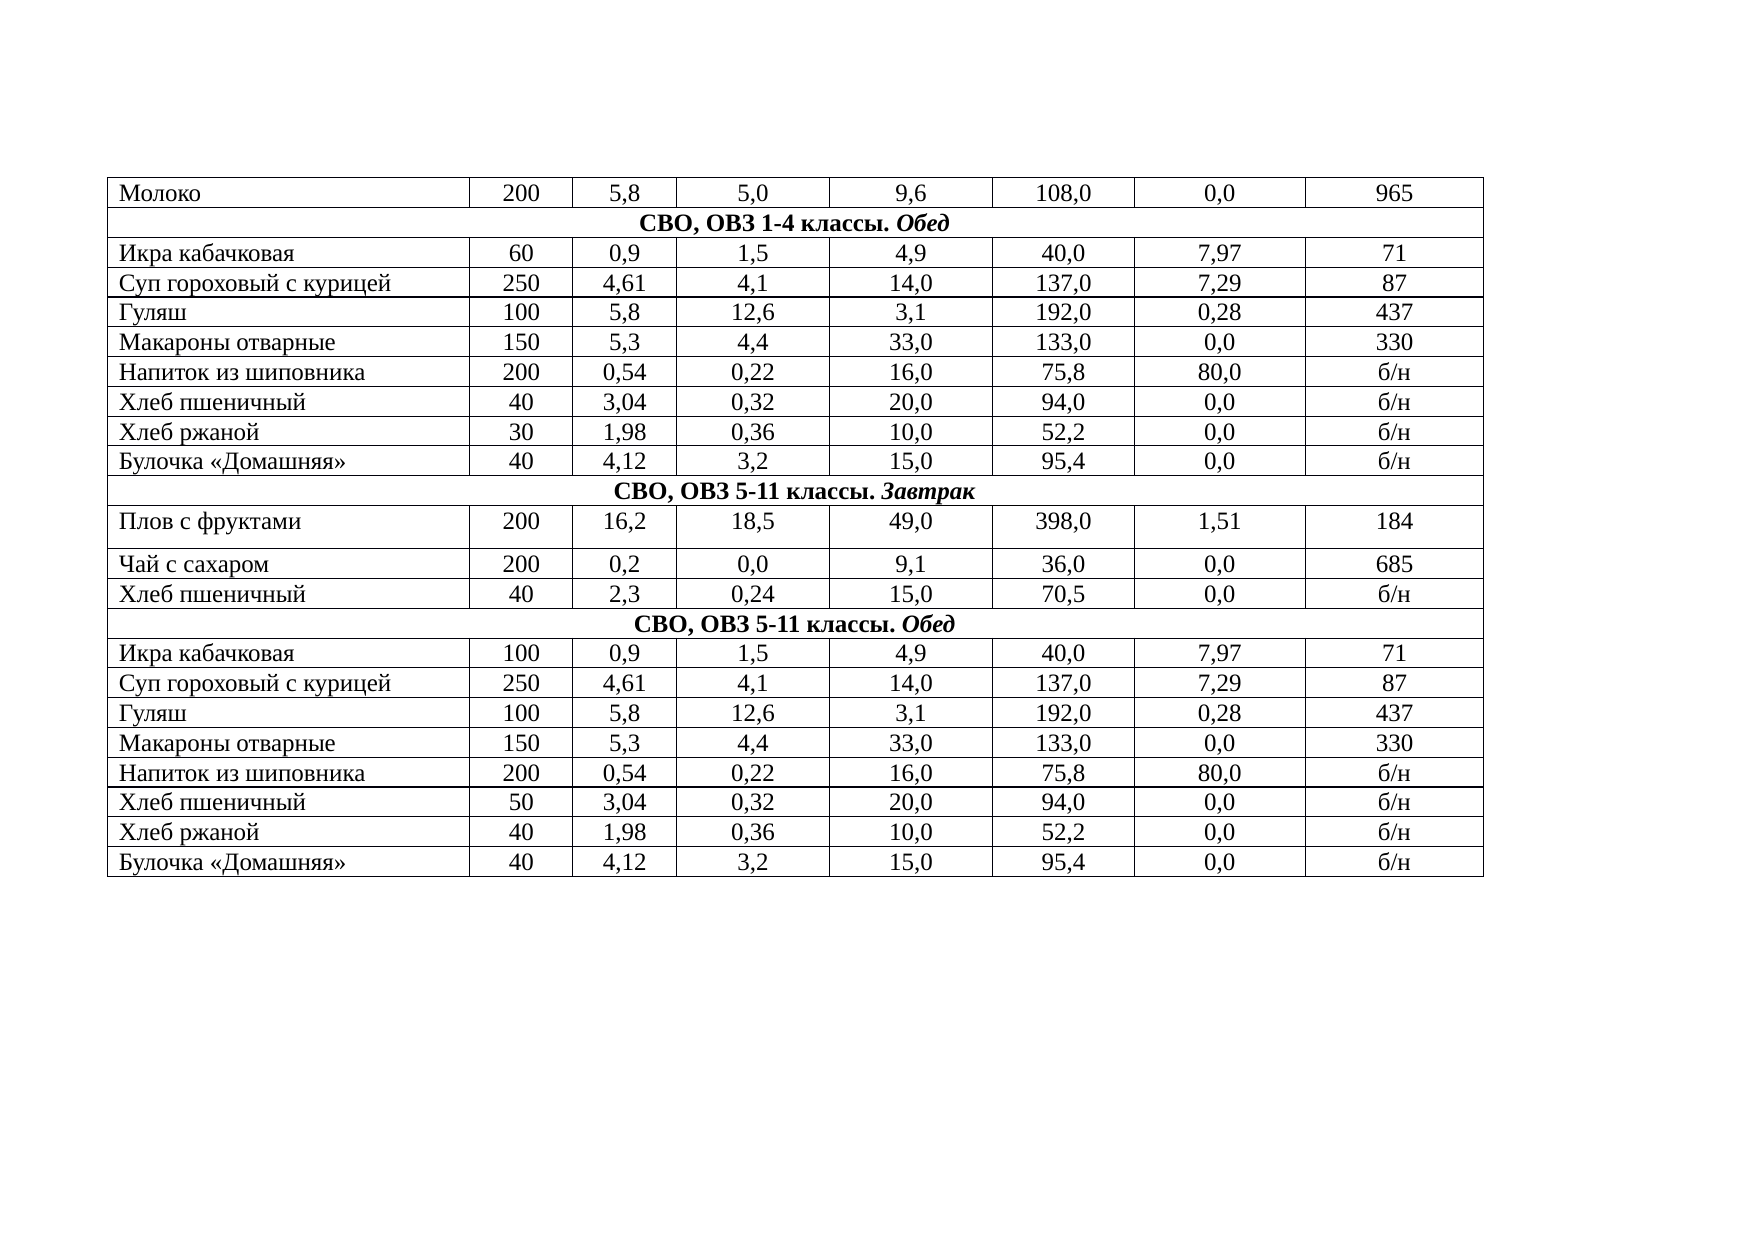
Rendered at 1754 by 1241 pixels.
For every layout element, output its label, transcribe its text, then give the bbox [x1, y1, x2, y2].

table_cell 36,0 [993, 549, 1134, 578]
table_cell 50 [470, 788, 572, 816]
table_cell 0,32 [677, 387, 829, 416]
table_cell 15,0 [830, 579, 992, 608]
table_cell б/н [1306, 446, 1483, 475]
table_cell 200 [470, 178, 572, 207]
table_cell 437 [1306, 698, 1483, 727]
table_cell 330 [1306, 327, 1483, 356]
table_cell Хлеб пшеничный [108, 579, 469, 608]
table_cell 40 [470, 579, 572, 608]
table_cell 137,0 [993, 268, 1134, 296]
table_cell 0,28 [1135, 698, 1305, 727]
table_cell б/н [1306, 788, 1483, 816]
table_cell 70,5 [993, 579, 1134, 608]
table_cell 5,8 [573, 698, 676, 727]
table_cell 15,0 [830, 446, 992, 475]
table_cell Чай с сахаром [108, 549, 469, 578]
table_cell 9,1 [830, 549, 992, 578]
table_cell 0,32 [677, 788, 829, 816]
table_cell 0,0 [1135, 387, 1305, 416]
table_cell б/н [1306, 847, 1483, 876]
table_cell 40,0 [993, 639, 1134, 667]
table_cell 16,0 [830, 357, 992, 386]
table_cell 100 [470, 698, 572, 727]
table_cell б/н [1306, 758, 1483, 786]
table_cell 7,29 [1135, 268, 1305, 296]
table_cell 14,0 [830, 668, 992, 697]
table_cell Гуляш [108, 298, 469, 326]
table_cell 15,0 [830, 847, 992, 876]
table_cell 4,12 [573, 446, 676, 475]
table_cell 52,2 [993, 417, 1134, 445]
table_cell 137,0 [993, 668, 1134, 697]
table_cell Хлеб ржаной [108, 417, 469, 445]
table_cell 1,5 [677, 238, 829, 267]
table_cell 192,0 [993, 698, 1134, 727]
table_cell 7,97 [1135, 639, 1305, 667]
table_cell 5,8 [573, 178, 676, 207]
table_cell Хлеб пшеничный [108, 387, 469, 416]
table_cell 1,51 [1135, 506, 1305, 548]
table_cell 3,1 [830, 298, 992, 326]
table_cell Икра кабачковая [108, 238, 469, 267]
table_cell 40,0 [993, 238, 1134, 267]
table_cell 3,2 [677, 847, 829, 876]
table_cell 4,4 [677, 327, 829, 356]
table_cell 0,0 [1135, 446, 1305, 475]
table_cell 250 [470, 668, 572, 697]
table_cell 0,2 [573, 549, 676, 578]
table_cell 133,0 [993, 327, 1134, 356]
table_cell 87 [1306, 268, 1483, 296]
table_cell 4,61 [573, 268, 676, 296]
table_cell 80,0 [1135, 357, 1305, 386]
table_cell Суп гороховый с курицей [108, 268, 469, 296]
table_cell 33,0 [830, 728, 992, 757]
table_cell 10,0 [830, 817, 992, 846]
table_cell СВО, ОВЗ 1-4 классы. Обед [108, 208, 1483, 237]
table_cell 18,5 [677, 506, 829, 548]
table_cell 0,0 [1135, 728, 1305, 757]
table_cell 16,2 [573, 506, 676, 548]
table_cell 49,0 [830, 506, 992, 548]
table_cell Хлеб ржаной [108, 817, 469, 846]
table_cell 1,98 [573, 417, 676, 445]
table_cell 4,1 [677, 668, 829, 697]
table_cell 0,0 [677, 549, 829, 578]
table_cell 12,6 [677, 698, 829, 727]
table_cell 33,0 [830, 327, 992, 356]
table_cell б/н [1306, 817, 1483, 846]
table_cell 3,2 [677, 446, 829, 475]
table_cell 200 [470, 549, 572, 578]
table_cell Молоко [108, 178, 469, 207]
table_cell б/н [1306, 579, 1483, 608]
table_cell 87 [1306, 668, 1483, 697]
table_cell 1,5 [677, 639, 829, 667]
table_cell 75,8 [993, 357, 1134, 386]
table_cell 7,97 [1135, 238, 1305, 267]
table_cell 75,8 [993, 758, 1134, 786]
table_cell Напиток из шиповника [108, 758, 469, 786]
table_cell 150 [470, 327, 572, 356]
table_cell 94,0 [993, 788, 1134, 816]
table_cell 200 [470, 758, 572, 786]
table_cell Напиток из шиповника [108, 357, 469, 386]
table_cell 10,0 [830, 417, 992, 445]
table_cell 0,28 [1135, 298, 1305, 326]
table_cell 60 [470, 238, 572, 267]
table_cell 40 [470, 817, 572, 846]
table_cell 133,0 [993, 728, 1134, 757]
table_cell 71 [1306, 238, 1483, 267]
table_cell 9,6 [830, 178, 992, 207]
table_cell Булочка «Домашняя» [108, 847, 469, 876]
table_cell 14,0 [830, 268, 992, 296]
table_cell 4,12 [573, 847, 676, 876]
table_cell СВО, ОВЗ 5-11 классы. Завтрак [108, 476, 1483, 505]
table_cell 192,0 [993, 298, 1134, 326]
table_cell СВО, ОВЗ 5-11 классы. Обед [108, 609, 1483, 637]
table_cell 4,1 [677, 268, 829, 296]
table_cell 0,0 [1135, 549, 1305, 578]
table_cell 250 [470, 268, 572, 296]
table_cell 0,36 [677, 817, 829, 846]
table_cell 100 [470, 639, 572, 667]
table_cell 0,0 [1135, 178, 1305, 207]
table_cell 0,0 [1135, 327, 1305, 356]
table_cell б/н [1306, 357, 1483, 386]
table_cell 0,54 [573, 357, 676, 386]
table_cell 0,9 [573, 639, 676, 667]
table_cell 0,9 [573, 238, 676, 267]
table_cell 965 [1306, 178, 1483, 207]
table_cell 5,3 [573, 728, 676, 757]
table_cell 685 [1306, 549, 1483, 578]
table_cell 5,0 [677, 178, 829, 207]
table_cell 40 [470, 387, 572, 416]
table_cell 398,0 [993, 506, 1134, 548]
table_cell 3,04 [573, 788, 676, 816]
table_cell 2,3 [573, 579, 676, 608]
table_cell 108,0 [993, 178, 1134, 207]
table_cell 12,6 [677, 298, 829, 326]
table_cell 184 [1306, 506, 1483, 548]
table_cell 0,54 [573, 758, 676, 786]
table_cell 0,36 [677, 417, 829, 445]
table_cell 100 [470, 298, 572, 326]
table_cell Гуляш [108, 698, 469, 727]
table_cell 3,1 [830, 698, 992, 727]
table_cell 0,0 [1135, 417, 1305, 445]
table_cell 0,24 [677, 579, 829, 608]
table_cell 4,61 [573, 668, 676, 697]
table_cell 330 [1306, 728, 1483, 757]
table_cell Хлеб пшеничный [108, 788, 469, 816]
table_cell 3,04 [573, 387, 676, 416]
table_cell 40 [470, 847, 572, 876]
table_cell 0,0 [1135, 788, 1305, 816]
table_cell 0,0 [1135, 847, 1305, 876]
table_cell 95,4 [993, 847, 1134, 876]
table_cell 5,3 [573, 327, 676, 356]
table_cell 94,0 [993, 387, 1134, 416]
table_cell 437 [1306, 298, 1483, 326]
table_cell 4,4 [677, 728, 829, 757]
table_cell 4,9 [830, 639, 992, 667]
table_cell Булочка «Домашняя» [108, 446, 469, 475]
table_cell 0,0 [1135, 579, 1305, 608]
table_cell 20,0 [830, 387, 992, 416]
table_cell 40 [470, 446, 572, 475]
table_cell 16,0 [830, 758, 992, 786]
table_cell б/н [1306, 387, 1483, 416]
table_cell 4,9 [830, 238, 992, 267]
table_cell 200 [470, 357, 572, 386]
table_cell Плов с фруктами [108, 506, 469, 548]
table_cell 150 [470, 728, 572, 757]
table_cell Макароны отварные [108, 728, 469, 757]
table_cell 200 [470, 506, 572, 548]
table_cell 0,0 [1135, 817, 1305, 846]
table_cell 0,22 [677, 357, 829, 386]
table_cell б/н [1306, 417, 1483, 445]
table_cell 5,8 [573, 298, 676, 326]
table_cell 95,4 [993, 446, 1134, 475]
table_cell 0,22 [677, 758, 829, 786]
table_cell 80,0 [1135, 758, 1305, 786]
table_cell 7,29 [1135, 668, 1305, 697]
table_cell 52,2 [993, 817, 1134, 846]
table_cell Икра кабачковая [108, 639, 469, 667]
table_cell 71 [1306, 639, 1483, 667]
table_cell 30 [470, 417, 572, 445]
table_cell Макароны отварные [108, 327, 469, 356]
table_cell 20,0 [830, 788, 992, 816]
table_cell Суп гороховый с курицей [108, 668, 469, 697]
table_cell 1,98 [573, 817, 676, 846]
